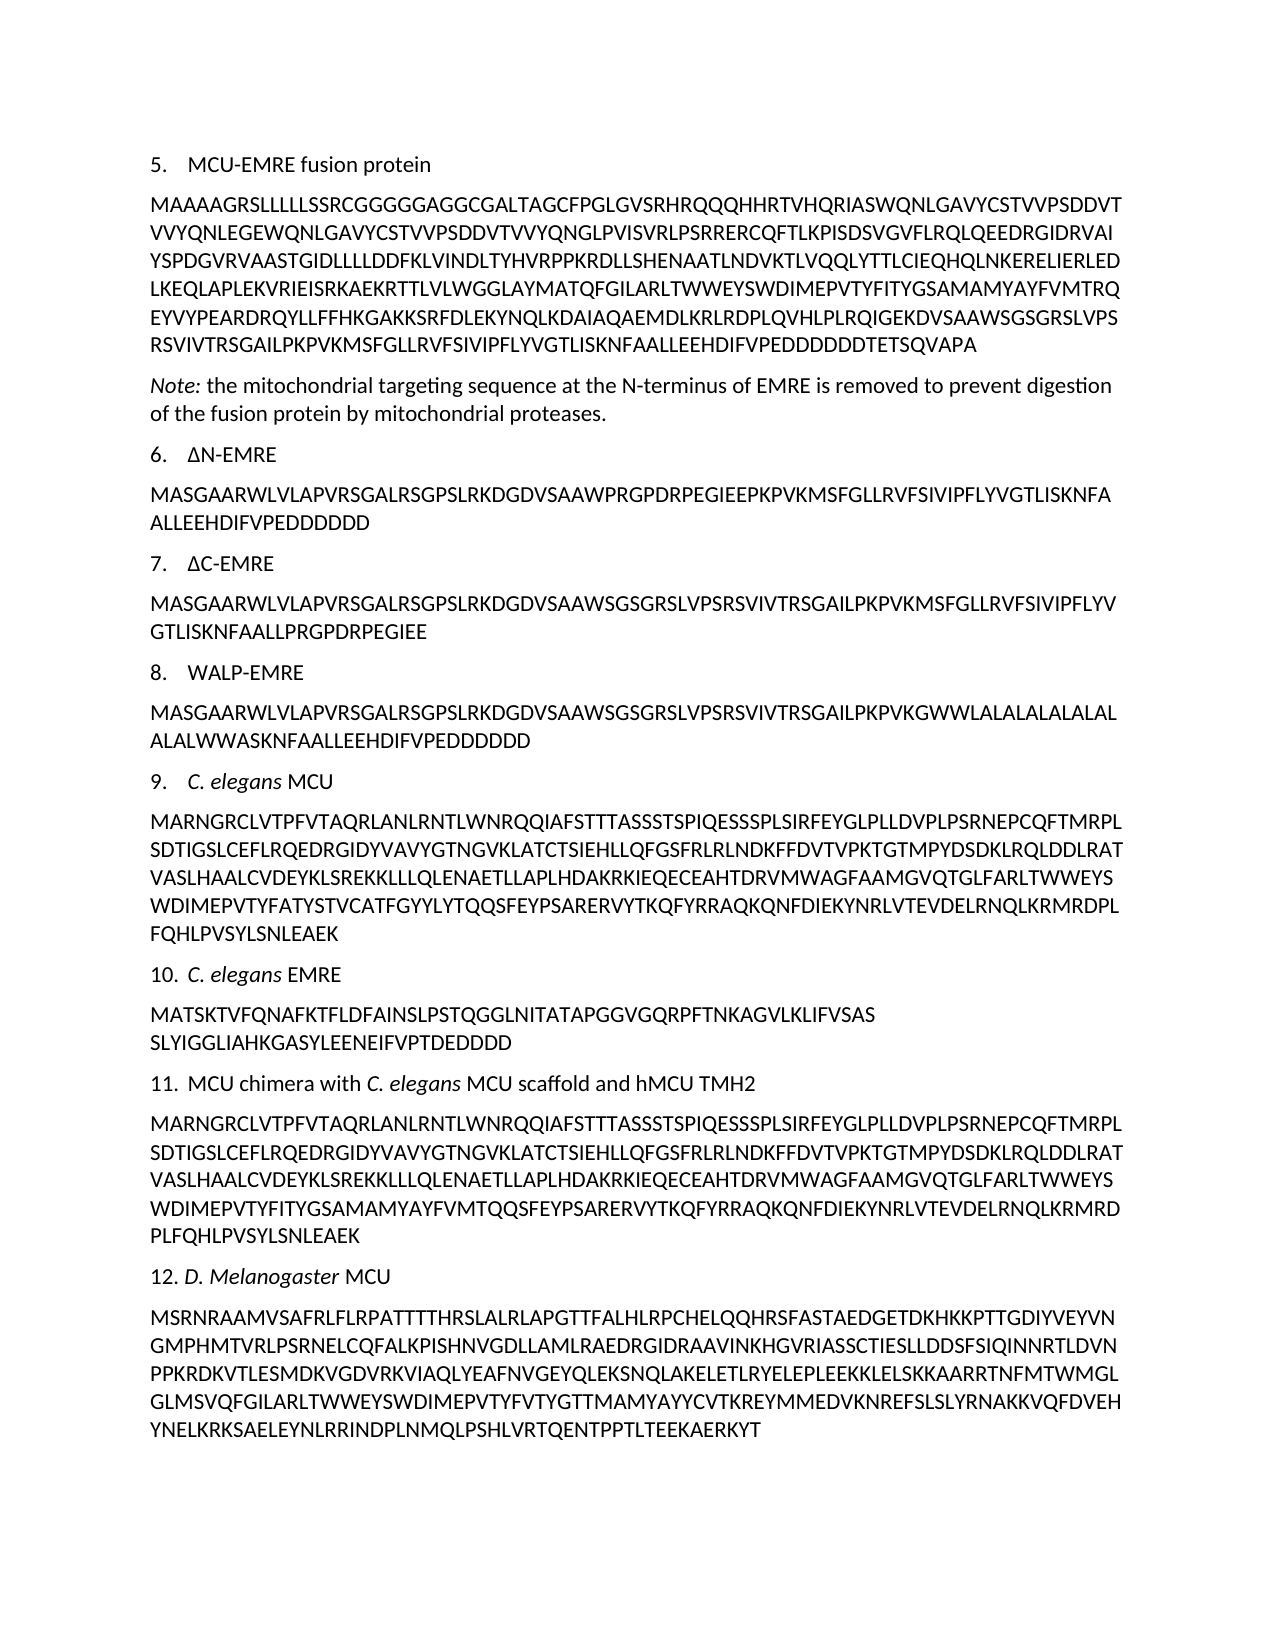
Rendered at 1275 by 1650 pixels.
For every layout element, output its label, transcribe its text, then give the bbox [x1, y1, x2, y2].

text MASGAARWLVLAPVRSGALRSGPSLRKDGDVSAAWPRGPDRPEGIEEPKPVKMSFGLLRVFSIVIPFLYVGTLISKNFAALLEEHDIFVPEDDDDDD [150, 480, 1125, 536]
list C. elegans MCU [150, 767, 1125, 795]
text MAAAAGRSLLLLLSSRCGGGGGAGGCGALTAGCFPGLGVSRHRQQQHHRTVHQRIASWQNLGAVYCSTVVPSDDVTVVYQNLEGEWQNLGAVYCSTVVPSDDVTVVYQNGLPVISVRLPSRRERCQFTLKPISDSVGVFLRQLQEEDRGIDRVAIYSPDGVRVAASTGIDLLLLDDFKLVINDLTYHVRPPKRDLLSHENAATLNDVKTLVQQLYTTLCIEQHQLNKERELIERLEDLKEQLAPLEKVRIEISRKAEKRTTLVLWGGLAYMATQFGILARLTWWEYSWDIMEPVTYFITYGSAMAMYAYFVMTRQEYVYPEARDRQYLLFFHKGAKKSRFDLEKYNQLKDAIAQAEMDLKRLRDPLQVHLPLRQIGEKDVSAAWSGSGRSLVPSRSVIVTRSGAILPKPVKMSFGLLRVFSIVIPFLYVGTLISKNFAALLEEHDIFVPEDDDDDDTETSQVAPA [150, 191, 1125, 359]
list ΔN-EMRE [150, 440, 1125, 468]
text MASGAARWLVLAPVRSGALRSGPSLRKDGDVSAAWSGSGRSLVPSRSVIVTRSGAILPKPVKGWWLALALALALALALALALWWASKNFAALLEEHDIFVPEDDDDDD [150, 698, 1125, 754]
list MCU-EMRE fusion protein [150, 150, 1125, 178]
list ΔC-EMRE [150, 549, 1125, 577]
text MARNGRCLVTPFVTAQRLANLRNTLWNRQQIAFSTTTASSSTSPIQESSSPLSIRFEYGLPLLDVPLPSRNEPCQFTMRPLSDTIGSLCEFLRQEDRGIDYVAVYGTNGVKLATCTSIEHLLQFGSFRLRLNDKFFDVTVPKTGTMPYDSDKLRQLDDLRATVASLHAALCVDEYKLSREKKLLLQLENAETLLAPLHDAKRKIEQECEAHTDRVMWAGFAAMGVQTGLFARLTWWEYSWDIMEPVTYFATYSTVCATFGYYLYTQQSFEYPSARERVYTKQFYRRAQKQNFDIEKYNRLVTEVDELRNQLKRMRDPLFQHLPVSYLSNLEAEK [150, 807, 1125, 947]
text Note: the mitochondrial targeting sequence at the N-terminus of EMRE is removed to prevent digestion of the fusion protein by mitochondrial proteases. [150, 371, 1125, 427]
text MARNGRCLVTPFVTAQRLANLRNTLWNRQQIAFSTTTASSSTSPIQESSSPLSIRFEYGLPLLDVPLPSRNEPCQFTMRPLSDTIGSLCEFLRQEDRGIDYVAVYGTNGVKLATCTSIEHLLQFGSFRLRLNDKFFDVTVPKTGTMPYDSDKLRQLDDLRATVASLHAALCVDEYKLSREKKLLLQLENAETLLAPLHDAKRKIEQECEAHTDRVMWAGFAAMGVQTGLFARLTWWEYSWDIMEPVTYFITYGSAMAMYAYFVMTQQSFEYPSARERVYTKQFYRRAQKQNFDIEKYNRLVTEVDELRNQLKRMRDPLFQHLPVSYLSNLEAEK [150, 1109, 1125, 1250]
list C. elegans EMRE [150, 960, 1125, 988]
text 12. D. Melanogaster MCU [150, 1262, 1125, 1290]
text MSRNRAAMVSAFRLFLRPATTTTHRSLALRLAPGTTFALHLRPCHELQQHRSFASTAEDGETDKHKKPTTGDIYVEYVNGMPHMTVRLPSRNELCQFALKPISHNVGDLLAMLRAEDRGIDRAAVINKHGVRIASSCTIESLLDDSFSIQINNRTLDVNPPKRDKVTLESMDKVGDVRKVIAQLYEAFNVGEYQLEKSNQLAKELETLRYELEPLEEKKLELSKKAARRTNFMTWMGLGLMSVQFGILARLTWWEYSWDIMEPVTYFVTYGTTMAMYAYYCVTKREYMMEDVKNREFSLSLYRNAKKVQFDVEHYNELKRKSAELEYNLRRINDPLNMQLPSHLVRTQENTPPTLTEEKAERKYT [150, 1303, 1125, 1443]
text MATSKTVFQNAFKTFLDFAINSLPSTQGGLNITATAPGGVGQRPFTNKAGVLKLIFVSAS SLYIGGLIAHKGASYLEENEIFVPTDEDDDD [150, 1001, 1125, 1057]
list WALP-EMRE [150, 658, 1125, 686]
list MCU chimera with C. elegans MCU scaffold and hMCU TMH2 [150, 1069, 1125, 1097]
text MASGAARWLVLAPVRSGALRSGPSLRKDGDVSAAWSGSGRSLVPSRSVIVTRSGAILPKPVKMSFGLLRVFSIVIPFLYVGTLISKNFAALLPRGPDRPEGIEE [150, 589, 1125, 645]
